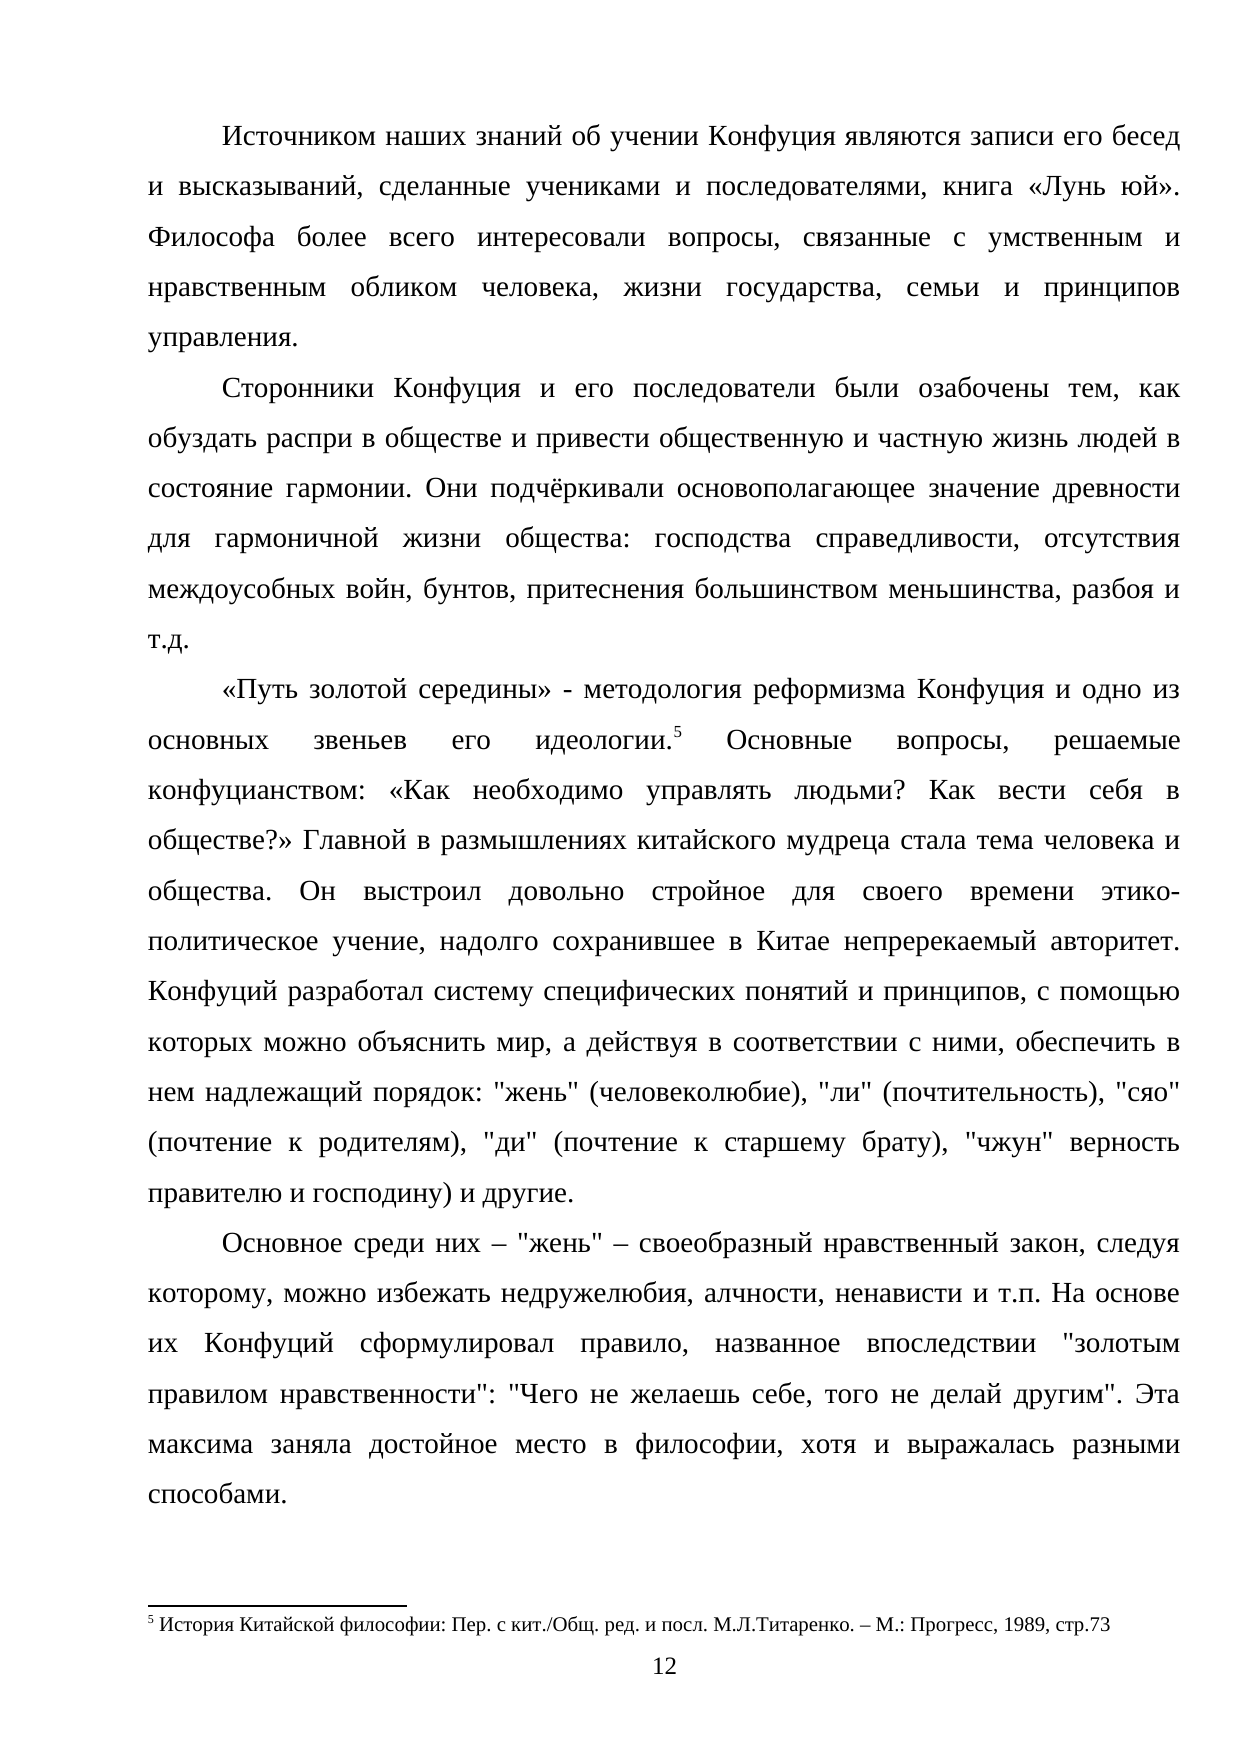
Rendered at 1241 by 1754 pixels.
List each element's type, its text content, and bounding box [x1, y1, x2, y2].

text Основное среди них – "жень" – своеобразный нравственный закон, следуя которому, можно избежать недружелюбия, алчности, ненависти и т.п. На основе их Конфуций сформулировал правило, названное впоследствии "золотым правилом нравственности": "Чего не желаешь себе, того не делай другим". Эта максима заняла достойное место в философии, хотя и выражалась разными способами. [148, 1225, 1181, 1510]
text Сторонники Конфуция и его последователи были озабочены тем, как обуздать распри в обществе и привести общественную и частную жизнь людей в состояние гармонии. Они подчёркивали основополагающее значение древности для гармоничной жизни общества: господства справедливости, отсутствия междоусобных войн, бунтов, притеснения большинством меньшинства, разбоя и т.д. [148, 370, 1181, 655]
text Источником наших знаний об учении Конфуция являются записи его бесед и высказываний, сделанные учениками и последователями, книга «Лунь юй». Философа более всего интересовали вопросы, связанные с умственным и нравственным обликом человека, жизни государства, семьи и принципов управления. [148, 118, 1181, 353]
text «Путь золотой середины» - методология реформизма Конфуция и одно из основных звеньев его идеологии. Основные вопросы, решаемые конфуцианством: «Как необходимо управлять людьми? Как вести себя в обществе?» Главной в размышлениях китайского мудреца стала тема человека и общества. Он выстроил довольно стройное для своего времени этико-политическое учение, надолго сохранившее в Китае непререкаемый авторитет. Конфуций разработал систему специфических понятий и принципов, с помощью которых можно объяснить мир, а действуя в соответствии с ними, обеспечить в нем надлежащий порядок: "жень" (человеколюбие), "ли" (почтительность), "сяо" (почтение к родителям), "ди" (почтение к старшему брату), "чжун" верность правителю и господину) и другие. [148, 672, 1181, 1208]
